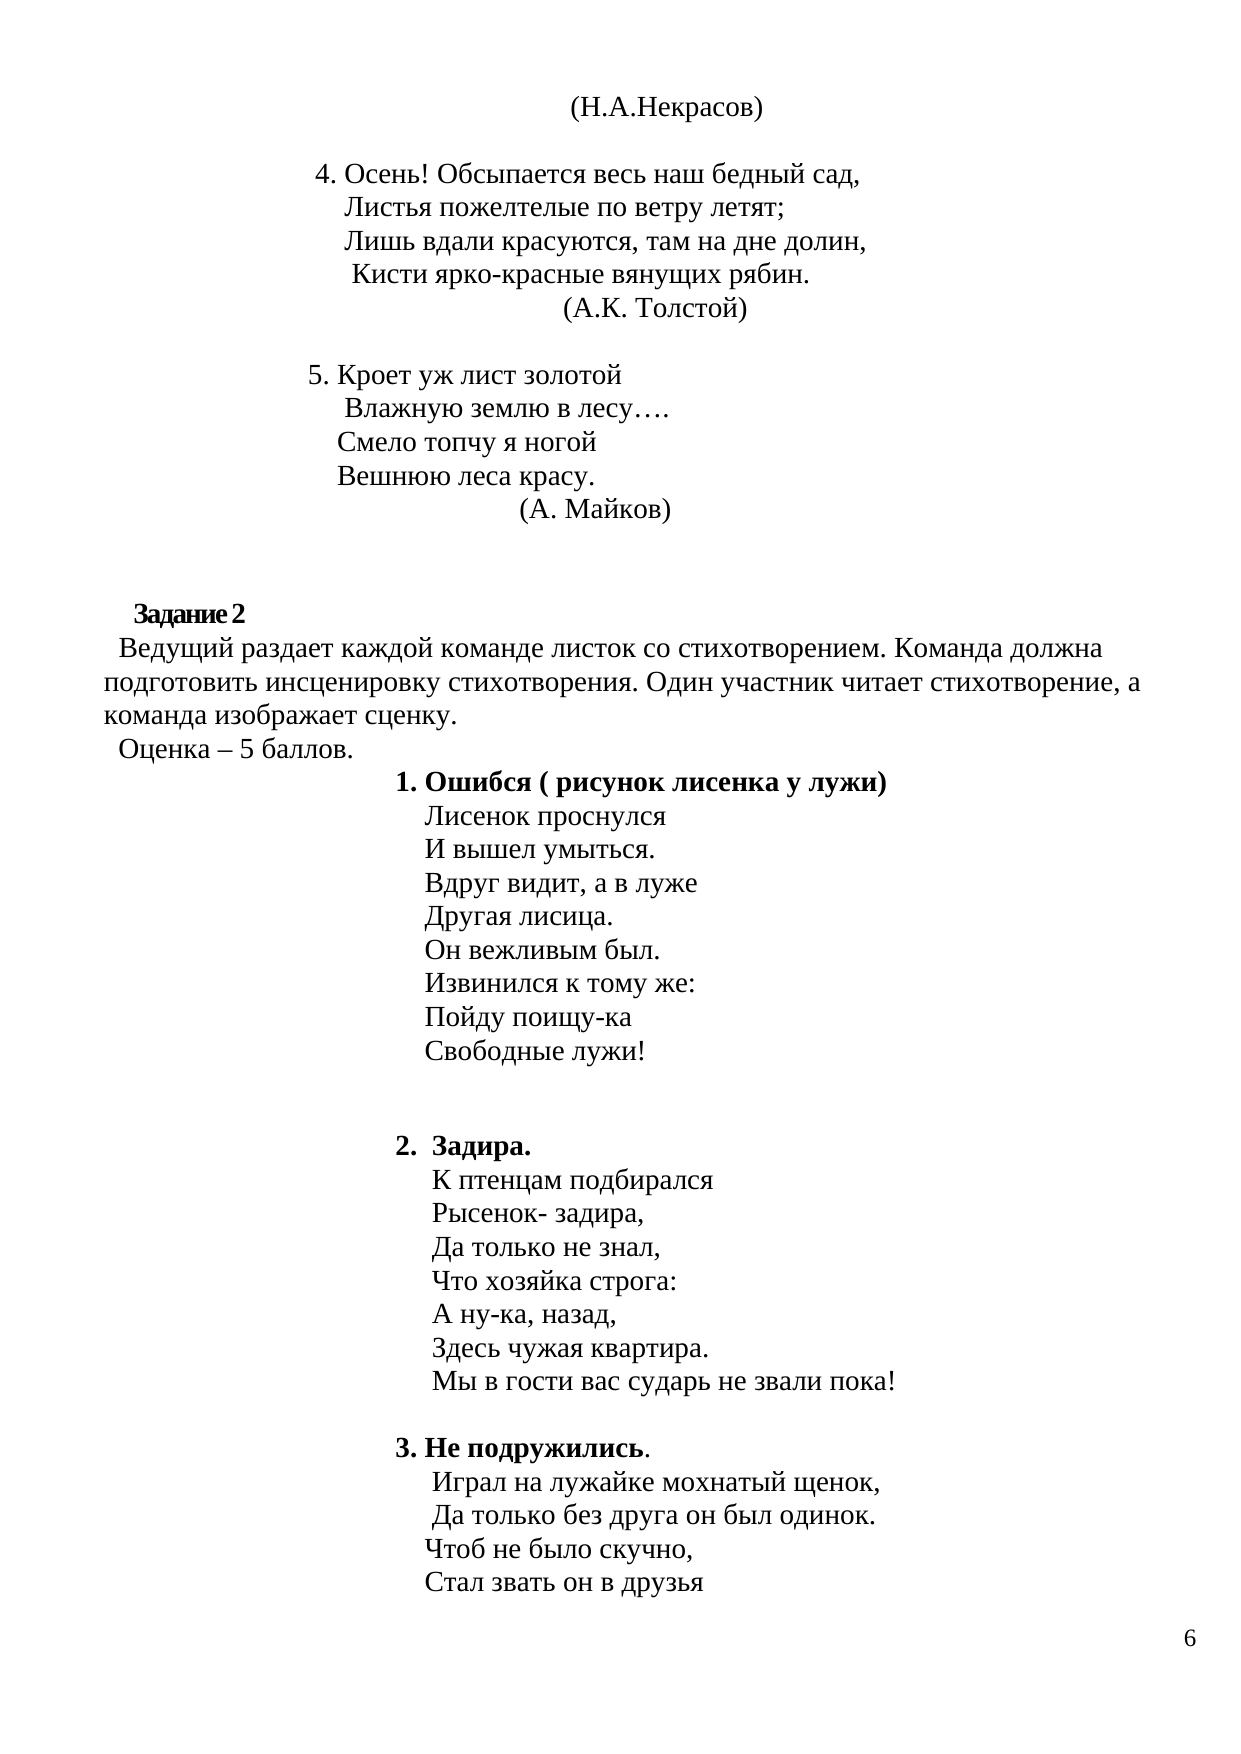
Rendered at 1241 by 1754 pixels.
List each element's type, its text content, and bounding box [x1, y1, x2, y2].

text Он вежливым был. [103, 932, 1196, 966]
text Свободные лужи! [103, 1033, 1196, 1066]
text Вдруг видит, а в луже [103, 865, 1196, 898]
text 1. Ошибся ( рисунок лисенка у лужи) [103, 764, 1196, 798]
text Что хозяйка строга: [103, 1263, 1196, 1296]
text Пойду поищу-ка [103, 999, 1196, 1033]
text Влажную землю в лесу…. [103, 391, 1196, 424]
text Извинился к тому же: [103, 966, 1196, 999]
text (Н.А.Некрасов) [103, 89, 1196, 122]
text Другая лисица. [103, 898, 1196, 932]
text Оценка – 5 баллов. [103, 731, 1196, 764]
text Рысенок- задира, [103, 1196, 1196, 1229]
text Смело топчу я ногой [103, 424, 1196, 458]
text (А. Майков) [103, 491, 1196, 525]
text Да только без друга он был одинок. [103, 1497, 1196, 1531]
text Здесь чужая квартира. [103, 1330, 1196, 1363]
text 5. Кроет уж лист золотой [103, 357, 1196, 391]
text Ведущий раздает каждой команде листок со стихотворением. Команда должна подготовить инсценировку стихотворения. Один участник читает стихотворение, а команда изображает сценку. [103, 630, 1196, 731]
text 3. Не подружились. [103, 1430, 1196, 1464]
text А ну-ка, назад, [103, 1296, 1196, 1330]
text Мы в гости вас сударь не звали пока! [103, 1363, 1196, 1397]
text 2. Задира. [103, 1128, 1196, 1162]
text Играл на лужайке мохнатый щенок, [103, 1464, 1196, 1497]
text И вышел умыться. [103, 831, 1196, 865]
text Кисти ярко-красные вянущих рябин. [103, 256, 1196, 290]
list Задание 2 [133, 597, 1196, 630]
text Стал звать он в друзья [103, 1564, 1196, 1598]
text Лишь вдали красуются, там на дне долин, [103, 223, 1196, 256]
text Да только не знал, [103, 1229, 1196, 1263]
text Листья пожелтелые по ветру летят; [103, 189, 1196, 223]
text (А.К. Толстой) [103, 290, 1196, 323]
text Чтоб не было скучно, [103, 1531, 1196, 1564]
text Вешнюю леса красу. [103, 458, 1196, 491]
text Лисенок проснулся [103, 798, 1196, 831]
text 4. Осень! Обсыпается весь наш бедный сад, [103, 156, 1196, 189]
text К птенцам подбирался [103, 1162, 1196, 1196]
